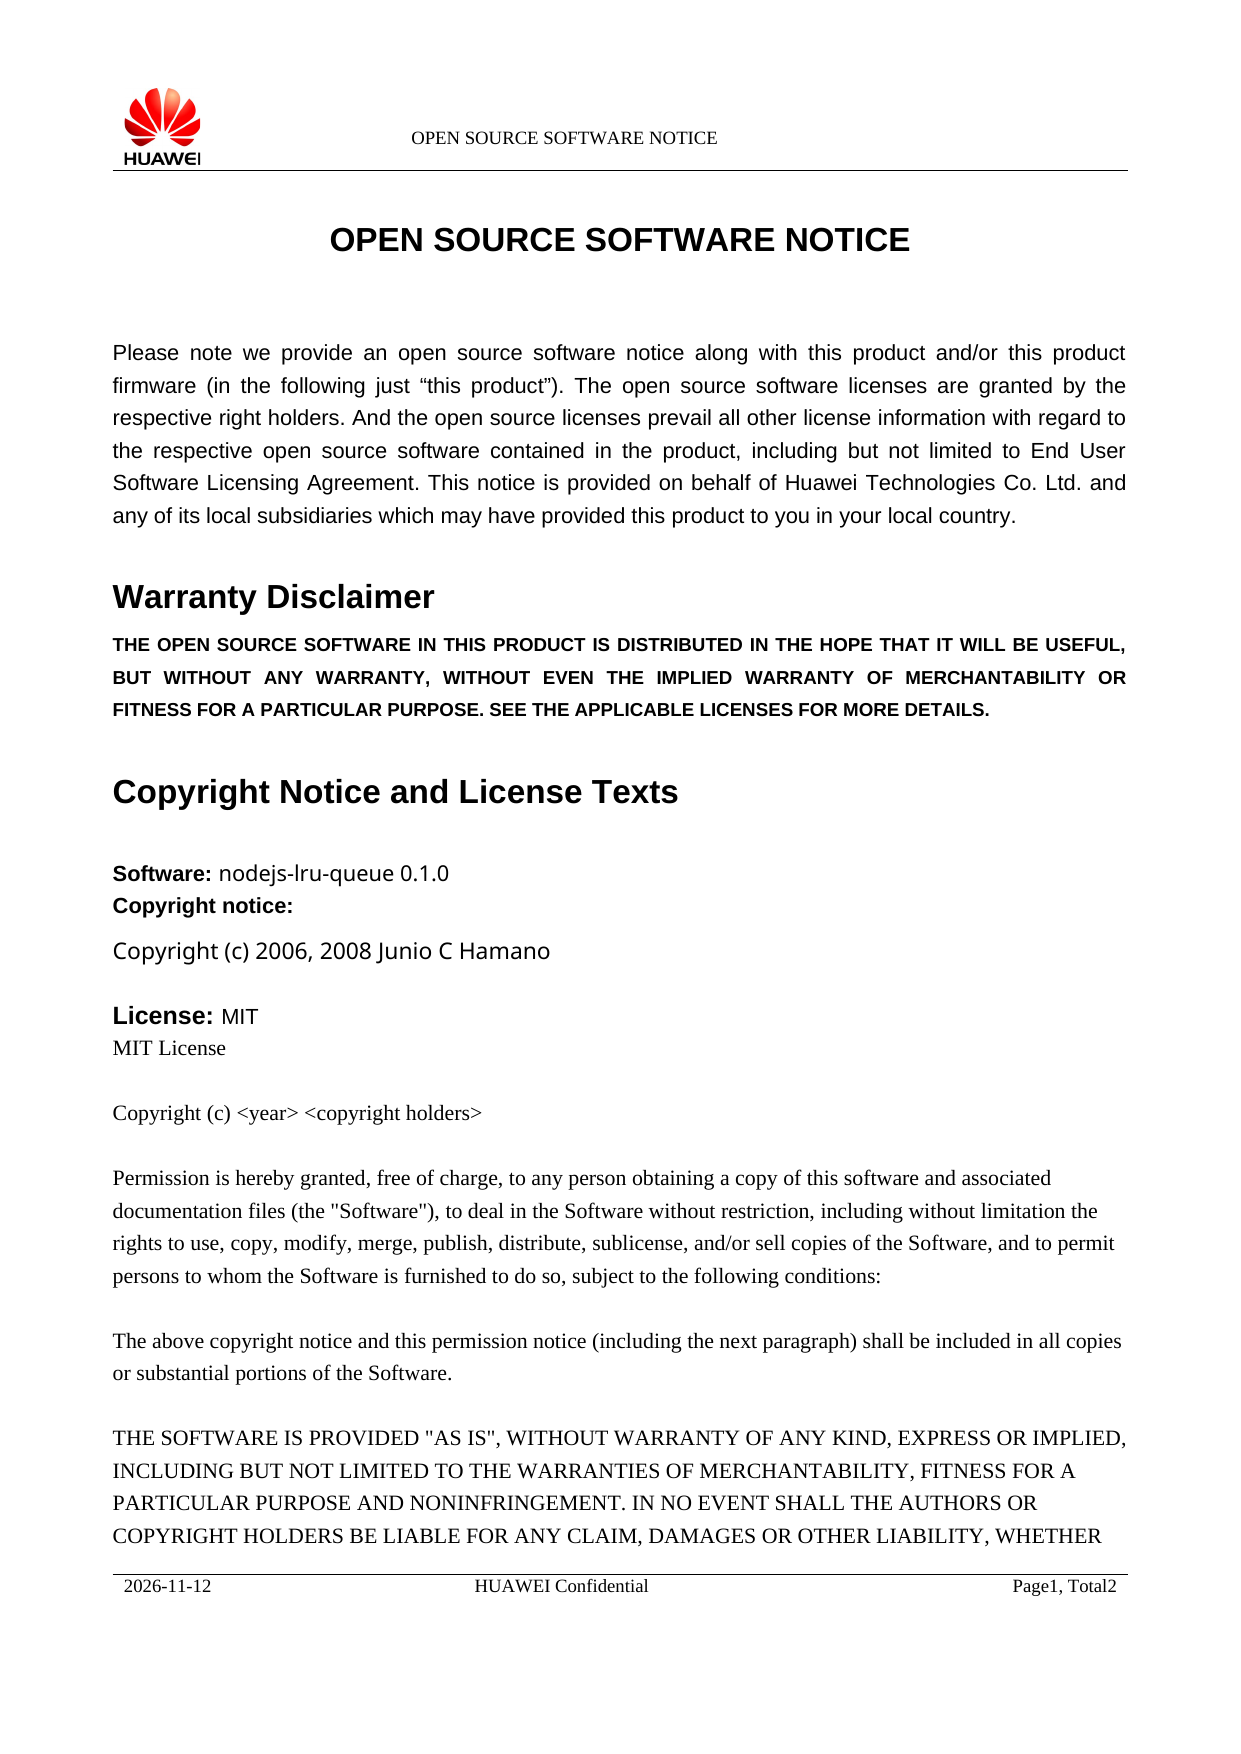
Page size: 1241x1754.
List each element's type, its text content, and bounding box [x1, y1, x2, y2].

text Copyright Notice and License Texts [112, 759, 1128, 824]
text License: MIT [112, 999, 1128, 1031]
text Copyright notice: [112, 889, 1128, 921]
text OPEN SOURCE SOFTWARE NOTICE [112, 206, 1128, 271]
picture [124, 88, 201, 165]
text The open source software in this product is distributed in the hope that it will be useful, but WITHOUT ANY WARRANTY, without even the implied warranty of MERCHANTABILITY or FITNESS FOR A PARTICULAR PURPOSE. See the applicable licenses for more details. [112, 629, 1128, 726]
text Please note we provide an open source software notice along with this product and/or this product firmware (in the following just “this product”). The open source software licenses are granted by the respective right holders. And the open source licenses prevail all other license information with regard to the respective open source software contained in the product, including but not limited to End User Software Licensing Agreement. This notice is provided on behalf of Huawei Technologies Co. Ltd. and any of its local subsidiaries which may have provided this product to you in your local country. [112, 336, 1128, 531]
title Software: nodejs-lru-queue 0.1.0 [112, 856, 1128, 889]
text Copyright (c) 2006, 2008 Junio C Hamano [112, 934, 1128, 999]
text Warranty Disclaimer [112, 564, 1128, 629]
